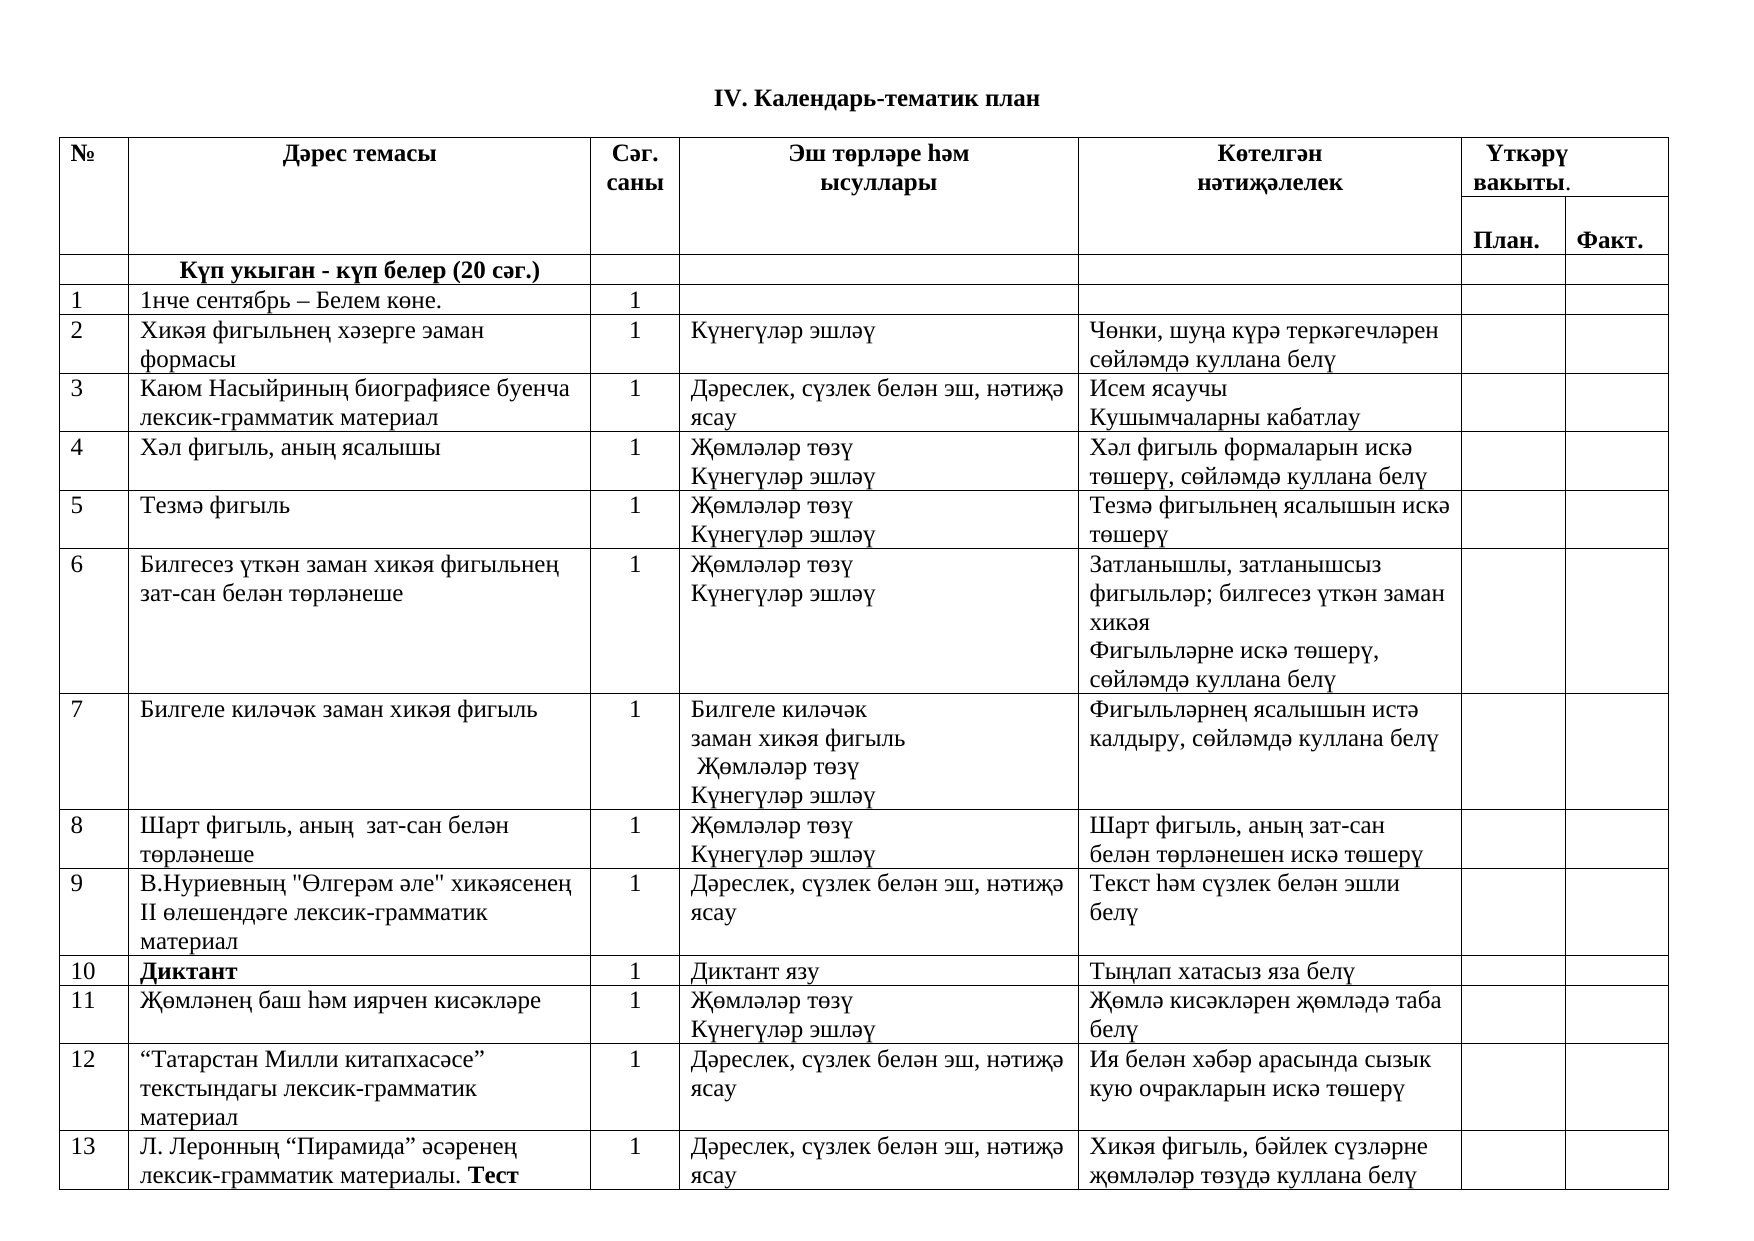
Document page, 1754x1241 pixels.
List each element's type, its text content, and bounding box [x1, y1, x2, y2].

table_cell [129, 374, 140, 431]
table_cell [1566, 956, 1668, 984]
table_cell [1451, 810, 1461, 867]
table_cell [1079, 255, 1461, 284]
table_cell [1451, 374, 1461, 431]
text IV. Календарь-тематик план [59, 83, 1695, 112]
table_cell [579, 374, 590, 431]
table_cell Дәреслек, сүзлек белән эш, нәтиҗә ясау [680, 1044, 1078, 1130]
table_cell Җөмләнең баш һәм иярчен кисәкләре [129, 986, 590, 1043]
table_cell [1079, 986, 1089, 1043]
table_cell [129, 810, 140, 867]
table_cell 7 [60, 694, 128, 809]
table_cell [60, 255, 128, 284]
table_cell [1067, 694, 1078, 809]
table_cell Күнегүләр эшләү [680, 315, 1078, 372]
table_cell [1462, 810, 1565, 867]
table_cell [1079, 285, 1461, 314]
table_cell [1566, 1044, 1668, 1130]
table_cell Хәл фигыль, аның ясалышы [129, 432, 590, 489]
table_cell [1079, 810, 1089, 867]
table_cell 2 [60, 315, 128, 372]
table_header Көтелгән нәтиҗәлелек [1079, 138, 1461, 254]
table_cell [1566, 869, 1668, 955]
table_cell [1462, 432, 1565, 489]
table_cell [1462, 1131, 1565, 1189]
table_cell 1 [60, 285, 128, 314]
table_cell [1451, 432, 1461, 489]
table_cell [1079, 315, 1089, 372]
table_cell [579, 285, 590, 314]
table_cell [1462, 869, 1565, 955]
table_cell 1 [591, 374, 679, 431]
table_cell 1 [591, 432, 679, 489]
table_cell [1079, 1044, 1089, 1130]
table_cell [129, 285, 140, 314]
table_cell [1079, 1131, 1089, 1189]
table_cell Билгесез үткән заман хикәя фигыльнең зат-сан белән төрләнеше [129, 549, 590, 693]
table_cell [1566, 694, 1668, 809]
table_cell 3 [60, 374, 128, 431]
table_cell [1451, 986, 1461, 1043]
table_cell [1566, 549, 1668, 693]
table_header Үткәрү вакыты. [1462, 138, 1668, 196]
table_cell [1566, 1131, 1668, 1189]
table_cell [1462, 374, 1565, 431]
table_cell Факт. [1566, 197, 1668, 254]
table_cell 9 [60, 869, 128, 955]
table_cell [1566, 374, 1668, 431]
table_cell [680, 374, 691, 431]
table_cell [1462, 315, 1565, 372]
table_cell [1566, 810, 1668, 867]
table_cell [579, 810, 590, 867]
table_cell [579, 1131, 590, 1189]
table_cell 1 [591, 956, 679, 984]
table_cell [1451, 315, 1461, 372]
table_cell [1566, 432, 1668, 489]
table_cell [1566, 315, 1668, 372]
table_cell 1 [591, 549, 679, 693]
table_cell Текст һәм сүзлек белән эшли белү [1079, 869, 1461, 955]
table_cell [1462, 491, 1565, 548]
table_cell 1 [591, 1131, 679, 1189]
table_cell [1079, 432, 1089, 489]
table_cell 13 [60, 1131, 128, 1189]
table_cell 1 [591, 1044, 679, 1130]
table_cell 1 [591, 315, 679, 372]
table_cell 1 [591, 694, 679, 809]
table_cell [1462, 694, 1565, 809]
table_cell [1462, 956, 1565, 984]
table_cell 6 [60, 549, 128, 693]
table_cell [1566, 285, 1668, 314]
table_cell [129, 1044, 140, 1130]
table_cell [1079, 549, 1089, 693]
table_cell План. [1462, 197, 1565, 254]
table_cell 1 [591, 869, 679, 955]
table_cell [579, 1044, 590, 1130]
table_cell 5 [60, 491, 128, 548]
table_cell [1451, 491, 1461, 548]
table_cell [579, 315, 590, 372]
table_cell [1566, 255, 1668, 284]
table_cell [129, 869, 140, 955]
table_cell Фигыльләрнең ясалышын истә калдыру, сөйләмдә куллана белү [1079, 694, 1461, 809]
table_header Эш төрләре һәм ысуллары [680, 138, 1078, 254]
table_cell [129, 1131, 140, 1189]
table_cell [1462, 549, 1565, 693]
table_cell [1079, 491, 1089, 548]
table_cell [680, 255, 1078, 284]
table_cell [1566, 986, 1668, 1043]
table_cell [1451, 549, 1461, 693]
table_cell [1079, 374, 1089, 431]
table_header Сәг. саны [591, 138, 679, 254]
table_header № [60, 138, 128, 254]
table_cell [591, 255, 679, 284]
table_cell Билгеле киләчәк заман хикәя фигыль [129, 694, 590, 809]
table_cell Дәреслек, сүзлек белән эш, нәтиҗә ясау [680, 869, 1078, 955]
table_cell 1 [591, 491, 679, 548]
table_cell 4 [60, 432, 128, 489]
table_cell 10 [60, 956, 128, 984]
table_cell Күп укыган - күп белер (20 сәг.) [129, 255, 590, 284]
table_cell 12 [60, 1044, 128, 1130]
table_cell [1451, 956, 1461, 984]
table_cell Тезмә фигыль [129, 491, 590, 548]
table_cell [1462, 255, 1565, 284]
table_cell 1 [591, 285, 679, 314]
table_cell [680, 285, 1078, 314]
table_cell 8 [60, 810, 128, 867]
table_cell [1462, 1044, 1565, 1130]
table_cell 11 [60, 986, 128, 1043]
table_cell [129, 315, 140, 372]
table_cell 1 [591, 986, 679, 1043]
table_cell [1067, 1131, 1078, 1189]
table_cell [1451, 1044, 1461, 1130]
table_cell Җөмләләр төзү Күнегүләр эшләү [680, 549, 1078, 693]
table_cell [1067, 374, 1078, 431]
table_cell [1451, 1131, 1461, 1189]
table_cell [1566, 491, 1668, 548]
table_cell 1 [591, 810, 679, 867]
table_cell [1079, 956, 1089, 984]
table_header Дәрес темасы [129, 138, 590, 254]
table_cell [1462, 986, 1565, 1043]
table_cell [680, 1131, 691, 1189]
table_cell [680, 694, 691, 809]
table_cell [1462, 285, 1565, 314]
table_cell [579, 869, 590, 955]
